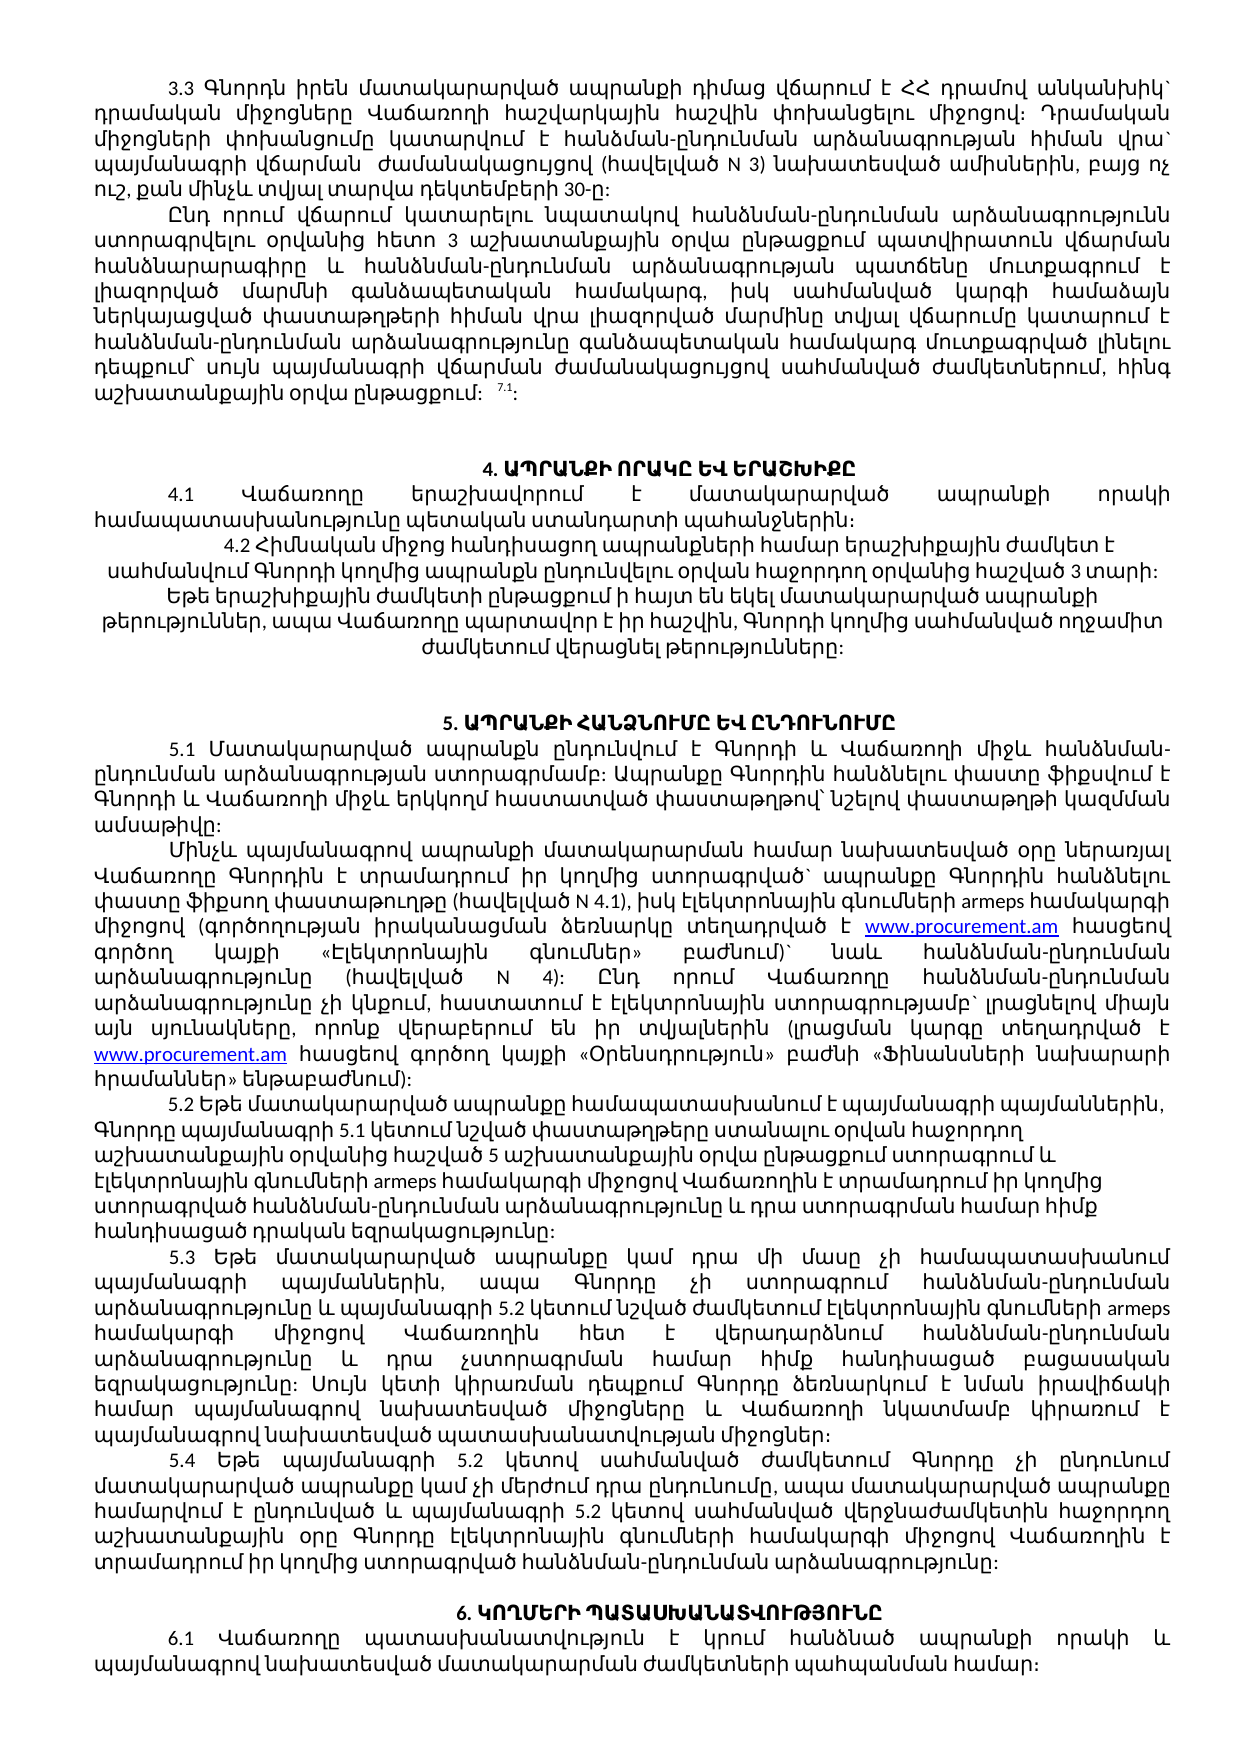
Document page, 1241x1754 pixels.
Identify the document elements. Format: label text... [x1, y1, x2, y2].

text 5.3 Եթե մատակարարված ապրանքը կամ դրա մի մասը չի համապատասխանում պայմանագրի պայմաններին, ապա Գնորդը չի ստորագրում հանձնման-ընդունման արձանագրությունը և պայմանագրի 5.2 կետում նշված ժամկետում էլեկտրոնային գնումների armeps համակարգի միջոցով Վաճառողին հետ է վերադարձնում հանձնման-ընդունման արձանագրությունը և դրա չստորագրման համար հիմք հանդիսացած բացասական եզրակացությունը: Սույն կետի կիրառման դեպքում Գնորդը ձեռնարկում է նման իրավիճակի համար պայմանագրով նախատեսված միջոցները և Վաճառողի նկատմամբ կիրառում է պայմանագրով նախատեսված պատասխանատվության միջոցներ։ [94, 1244, 1171, 1447]
text 4. ԱՊՐԱՆՔԻ ՈՐԱԿԸ ԵՎ ԵՐԱՇԽԻՔԸ [94, 456, 1171, 482]
text 4.2 Հիմնական միջոց հանդիսացող ապրանքների համար երաշխիքային ժամկետ է սահմանվում Գնորդի կողմից ապրանքն ընդունվելու օրվան հաջորդող օրվանից հաշված 3 տարի: Եթե երաշխիքային ժամկետի ընթացքում ի հայտ են եկել մատակարարված ապրանքի թերություններ, ապա Վաճառողը պարտավոր է իր հաշվին, Գնորդի կողմից սահմանված ողջամիտ ժամկետում վերացնել թերությունները: [94, 532, 1171, 659]
text 4.1 Վաճառողը երաշխավորում է մատակարարված ապրանքի որակի համապատասխանությունը պետական ստանդարտի պահանջներին։ [94, 482, 1171, 532]
text 3.3 Գնորդն իրեն մատակարարված ապրանքի դիմաց վճարում է ՀՀ դրամով անկանխիկ` դրամական միջոցները Վաճառողի հաշվարկային հաշվին փոխանցելու միջոցով։ Դրամական միջոցների փոխանցումը կատարվում է հանձման-ընդունման արձանագրության հիման վրա` պայմանագրի վճարման ժամանակացույցով (հավելված N 3) նախատեսված ամիսներին, բայց ոչ ուշ, քան մինչև տվյալ տարվա դեկտեմբերի 30-ը: [94, 75, 1171, 202]
text 5. ԱՊՐԱՆՔԻ ՀԱՆՁՆՈՒՄԸ ԵՎ ԸՆԴՈՒՆՈՒՄԸ [94, 710, 1171, 736]
text 6.1 Վաճառողը պատասխանատվություն է կրում հանձնած ապրանքի որակի և պայմանագրով նախատեսված մատակարարման ժամկետների պահպանման համար։ [94, 1625, 1171, 1676]
text 5.4 Եթե պայմանագրի 5.2 կետով սահմանված ժամկետում Գնորդը չի ընդունում մատակարարված ապրանքը կամ չի մերժում դրա ընդունումը, ապա մատակարարված ապրանքը համարվում է ընդունված և պայմանագրի 5.2 կետով սահմանված վերջնաժամկետին հաջորդող աշխատանքային օրը Գնորդը էլեկտրոնային գնումների համակարգի միջոցով Վաճառողին է տրամադրում իր կողմից ստորագրված հանձնման-ընդունման արձանագրությունը: [94, 1447, 1171, 1574]
text 6. ԿՈՂՄԵՐԻ ՊԱՏԱՍԽԱՆԱՏՎՈՒԹՅՈՒՆԸ [94, 1600, 1171, 1625]
text 5.2 Եթե մատակարարված ապրանքը համապատասխանում է պայմանագրի պայմաններին, Գնորդը պայմանագրի 5.1 կետում նշված փաստաթղթերը ստանալու օրվան հաջորդող աշխատանքային օրվանից հաշված 5 աշխատանքային օրվա ընթացքում ստորագրում և էլեկտրոնային գնումների armeps համակարգի միջոցով Վաճառողին է տրամադրում իր կողմից ստորագրված հանձնման-ընդունման արձանագրությունը և դրա ստորագրման համար հիմք հանդիսացած դրական եզրակացությունը: [94, 1092, 1171, 1244]
text 5.1 Մատակարարված ապրանքն ընդունվում է Գնորդի և Վաճառողի միջև հանձնման-ընդունման արձանագրության ստորագրմամբ: Ապրանքը Գնորդին հանձնելու փաստը ֆիքսվում է Գնորդի և Վաճառողի միջև երկկողմ հաստատված փաստաթղթով՝ նշելով փաստաթղթի կազմման ամսաթիվը: [94, 736, 1171, 837]
text Մինչև պայմանագրով ապրանքի մատակարարման համար նախատեսված օրը ներառյալ Վաճառողը Գնորդին է տրամադրում իր կողմից ստորագրված` ապրանքը Գնորդին հանձնելու փաստը ֆիքսող փաստաթուղթը (հավելված N 4.1), իսկ էլեկտրոնային գնումների armeps համակարգի միջոցով (գործողության իրականացման ձեռնարկը տեղադրված է www.procurement.am հասցեով գործող կայքի «Էլեկտրոնային գնումներ» բաժնում)` նաև հանձնման-ընդունման արձանագրությունը (հավելված N 4): Ընդ որում Վաճառողը հանձնման-ընդունման արձանագրությունը չի կնքում, հաստատում է էլեկտրոնային ստորագրությամբ` լրացնելով միայն այն սյունակները, որոնք վերաբերում են իր տվյալներին (լրացման կարգը տեղադրված է www.procurement.am հասցեով գործող կայքի «Օրենսդրություն» բաժնի «Ֆինանսների նախարարի հրամաններ» ենթաբաժնում): [94, 837, 1171, 1092]
